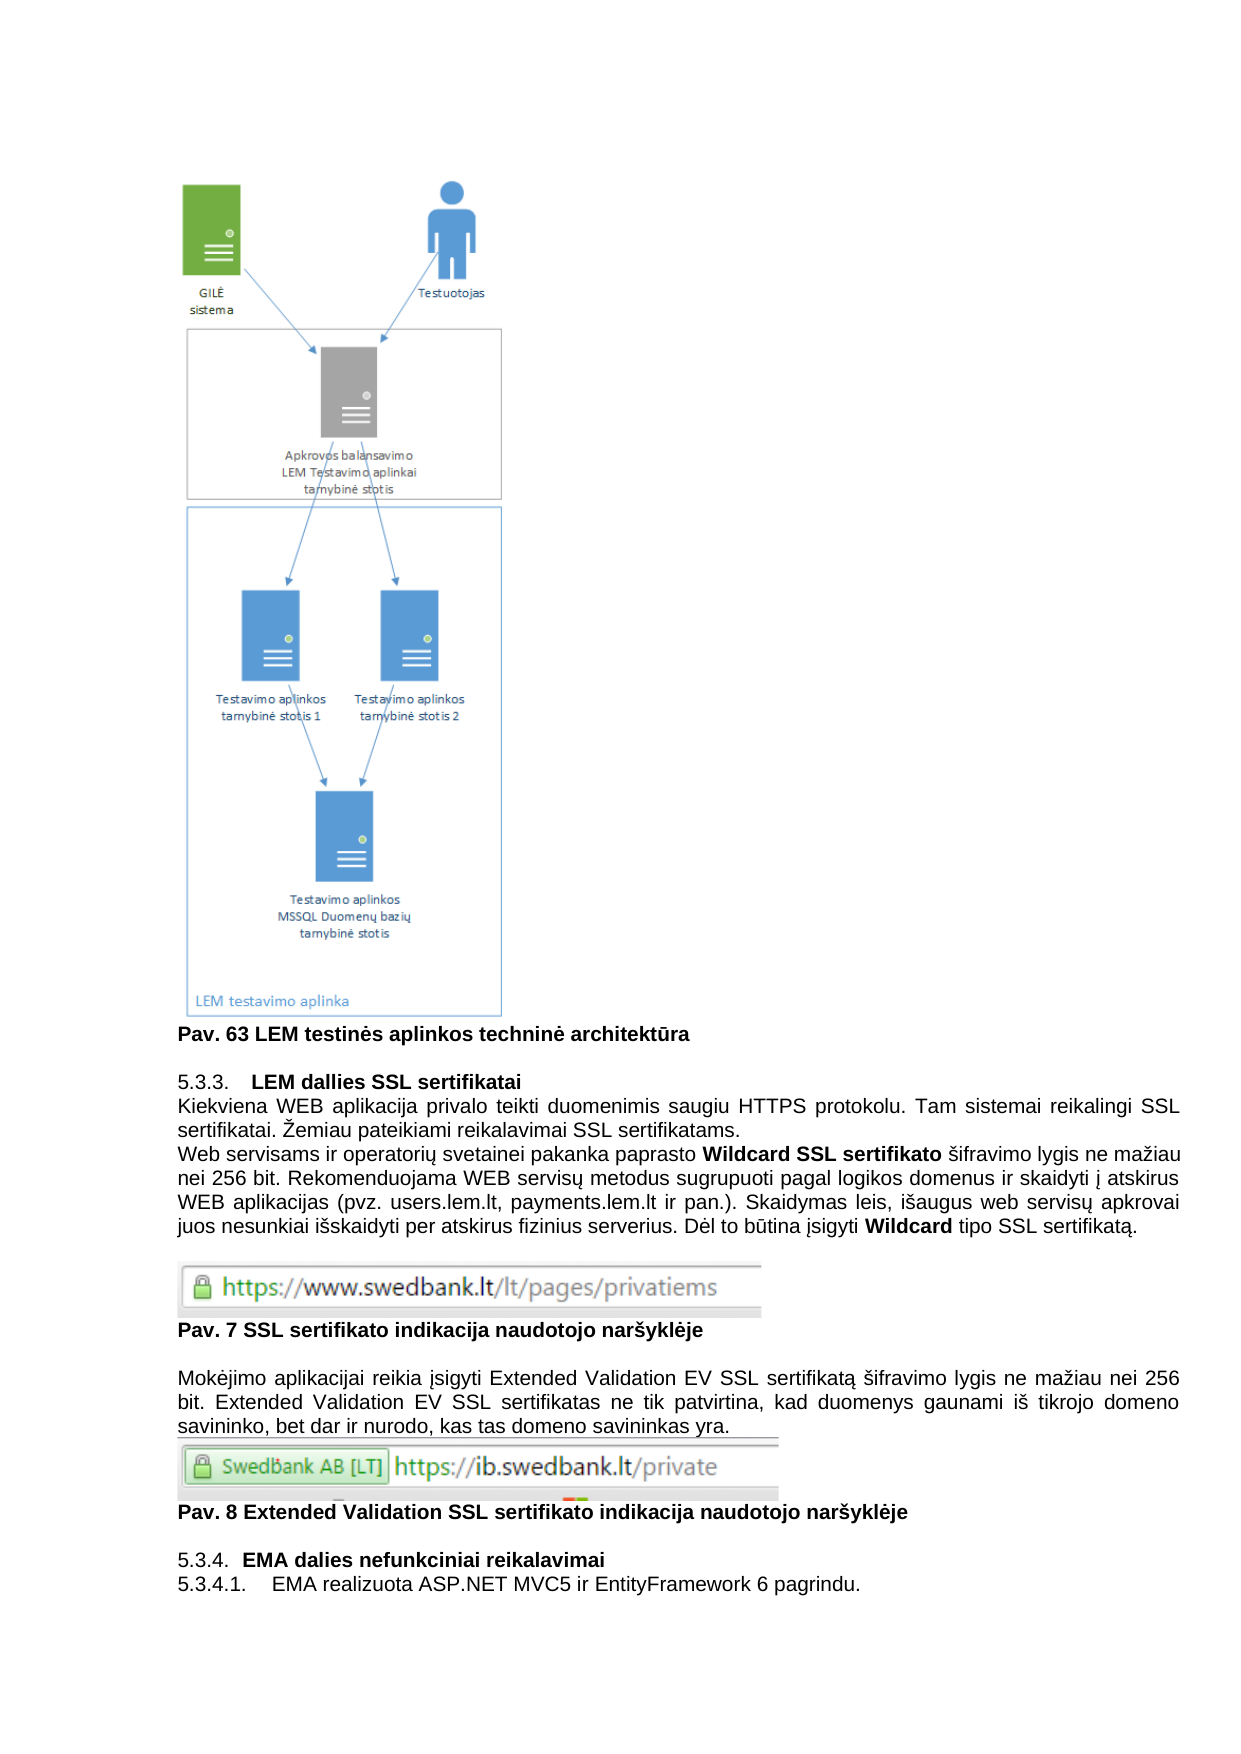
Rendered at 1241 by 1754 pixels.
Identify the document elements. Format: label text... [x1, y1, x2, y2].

list Mokėjimo aplikacijai reikia įsigyti Extended Validation EV SSL sertifikatą šifravimo lygis ne mažiau nei 256 bit. Extended Validation EV SSL sertifikatas ne tik patvirtina, kad duomenys gaunami iš tikrojo domeno savininko, bet dar ir nurodo, kas tas domeno savininkas yra. [177, 1366, 1181, 1438]
list Web servisams ir operatorių svetainei pakanka paprasto Wildcard SSL sertifikato šifravimo lygis ne mažiau nei 256 bit. Rekomenduojama WEB servisų metodus sugrupuoti pagal logikos domenus ir skaidyti į atskirus WEB aplikacijas (pvz. users.lem.lt, payments.lem.lt ir pan.). Skaidymas leis, išaugus web servisų apkrovai juos nesunkiai išskaidyti per atskirus fizinius serverius. Dėl to būtina įsigyti Wildcard tipo SSL sertifikatą. [177, 1142, 1181, 1238]
picture [177, 1261, 762, 1318]
picture [177, 177, 503, 1022]
subtitle LEM dallies SSL sertifikatai [177, 1070, 1181, 1094]
list EMA realizuota ASP.NET MVC5 ir EntityFramework 6 pagrindu. [177, 1572, 1181, 1596]
text Pav. 8 Extended Validation SSL sertifikato indikacija naudotojo naršyklėje [177, 1500, 1181, 1524]
text Pav. 7 SSL sertifikato indikacija naudotojo naršyklėje [177, 1318, 1181, 1342]
picture [177, 1437, 779, 1501]
text Pav. 6 LEM testinės aplinkos techninė architektūra [177, 1022, 1181, 1046]
subtitle EMA dalies nefunkciniai reikalavimai [177, 1548, 1181, 1572]
list Kiekviena WEB aplikacija privalo teikti duomenimis saugiu HTTPS protokolu. Tam sistemai reikalingi SSL sertifikatai. Žemiau pateikiami reikalavimai SSL sertifikatams. [177, 1094, 1181, 1142]
